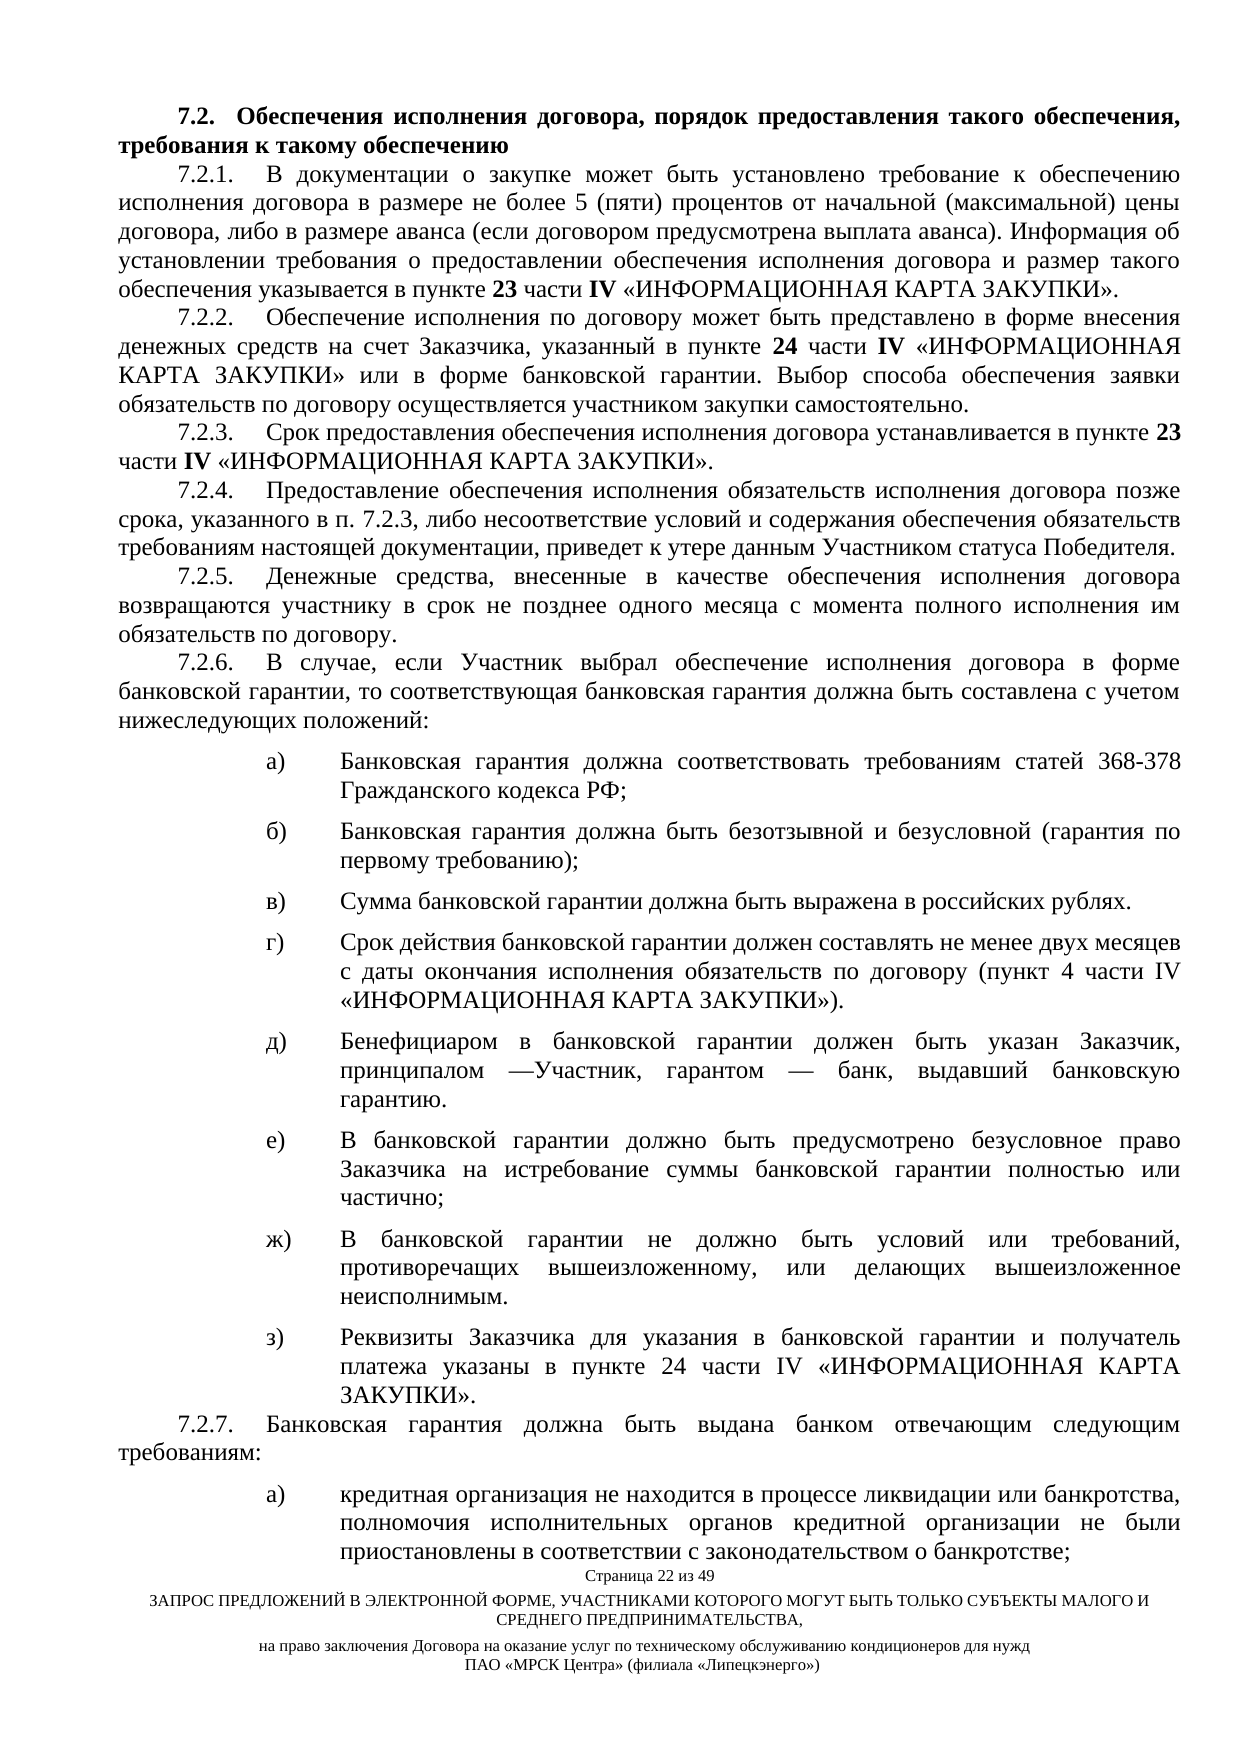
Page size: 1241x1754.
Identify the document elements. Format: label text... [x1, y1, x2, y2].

subtitle Денежные средства, внесенные в качестве обеспечения исполнения договора возвращаются участнику в срок не позднее одного месяца с момента полного исполнения им обязательств по договору. [118, 561, 1181, 647]
list Реквизиты Заказчика для указания в банковской гарантии и получатель платежа указаны в пункте 24 части IV «ИНФОРМАЦИОННАЯ КАРТА ЗАКУПКИ». [266, 1322, 1181, 1409]
list Банковская гарантия должна быть безотзывной и безусловной (гарантия по первому требованию); [266, 816, 1181, 874]
list Бенефициаром в банковской гарантии должен быть указан Заказчик, принципалом —Участник, гарантом — банк, выдавший банковскую гарантию. [266, 1026, 1181, 1112]
list Сумма банковской гарантии должна быть выражена в российских рублях. [266, 886, 1181, 915]
subtitle Предоставление обеспечения исполнения обязательств исполнения договора позже срока, указанного в п. 7.2.3, либо несоответствие условий и содержания обеспечения обязательств требованиям настоящей документации, приведет к утере данным Участником статуса Победителя. [118, 475, 1181, 561]
subtitle Банковская гарантия должна быть выдана банком отвечающим следующим требованиям: [118, 1409, 1181, 1466]
subtitle В случае, если Участник выбрал обеспечение исполнения договора в форме банковской гарантии, то соответствующая банковская гарантия должна быть составлена с учетом нижеследующих положений: [118, 647, 1181, 734]
subtitle Обеспечения исполнения договора, порядок предоставления такого обеспечения, требования к такому обеспечению [118, 101, 1181, 159]
list кредитная организация не находится в процессе ликвидации или банкротства, полномочия исполнительных органов кредитной организации не были приостановлены в соответствии с законодательством о банкротстве; [266, 1479, 1181, 1565]
subtitle В документации о закупке может быть установлено требование к обеспечению исполнения договора в размере не более 5 (пяти) процентов от начальной (максимальной) цены договора, либо в размере аванса (если договором предусмотрена выплата аванса). Информация об установлении требования о предоставлении обеспечения исполнения договора и размер такого обеспечения указывается в пункте 23 части IV «ИНФОРМАЦИОННАЯ КАРТА ЗАКУПКИ». [118, 159, 1181, 302]
subtitle Обеспечение исполнения по договору может быть представлено в форме внесения денежных средств на счет Заказчика, указанный в пункте 24 части IV «ИНФОРМАЦИОННАЯ КАРТА ЗАКУПКИ» или в форме банковской гарантии. Выбор способа обеспечения заявки обязательств по договору осуществляется участником закупки самостоятельно. [118, 302, 1181, 417]
list Банковская гарантия должна соответствовать требованиям статей 368-378 Гражданского кодекса РФ; [266, 746, 1181, 804]
list Срок действия банковской гарантии должен составлять не менее двух месяцев с даты окончания исполнения обязательств по договору (пункт 4 части IV «ИНФОРМАЦИОННАЯ КАРТА ЗАКУПКИ»). [266, 927, 1181, 1014]
list В банковской гарантии должно быть предусмотрено безусловное право Заказчика на истребование суммы банковской гарантии полностью или частично; [266, 1125, 1181, 1211]
subtitle Срок предоставления обеспечения исполнения договора устанавливается в пункте 23 части IV «ИНФОРМАЦИОННАЯ КАРТА ЗАКУПКИ». [118, 417, 1181, 475]
list В банковской гарантии не должно быть условий или требований, противоречащих вышеизложенному, или делающих вышеизложенное неисполнимым. [266, 1224, 1181, 1310]
